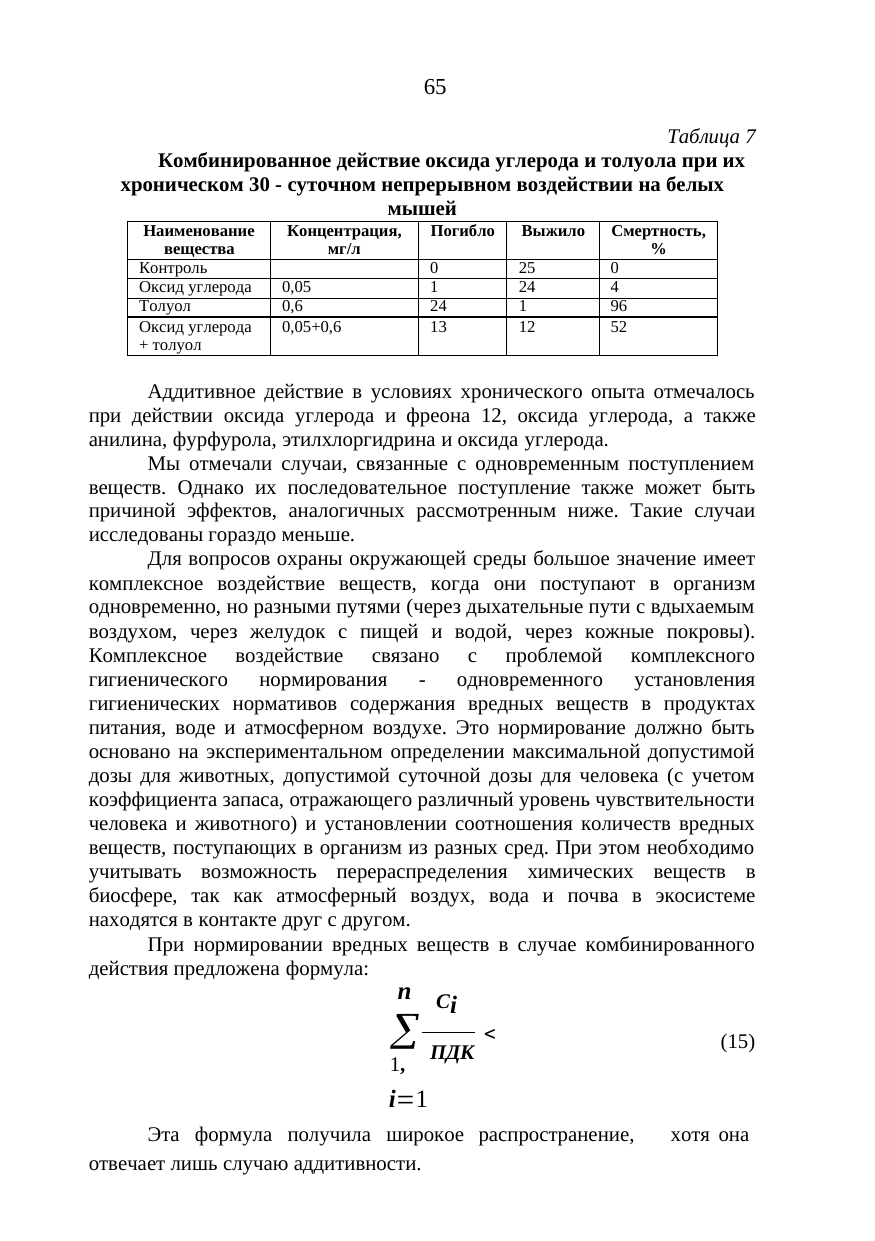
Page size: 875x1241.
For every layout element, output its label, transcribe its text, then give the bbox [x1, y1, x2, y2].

table_cell 0 [419, 260, 506, 278]
table_cell 24 [419, 299, 506, 316]
text (15) [720, 1029, 845, 1053]
table_cell Оксид углерода [128, 279, 270, 297]
table_header Смертность, % [600, 222, 717, 259]
table_cell Толуол [128, 299, 270, 316]
table_cell 1 [419, 279, 506, 297]
table_header Выжило [507, 222, 599, 259]
table_cell 24 [507, 279, 599, 297]
table_cell 12 [507, 318, 599, 355]
table_cell 0,05+0,6 [271, 318, 418, 355]
table_cell 0,05 [271, 279, 418, 297]
text Мы отмечали случаи, связанные с одновременным поступлением веществ. Однако их последовательное поступление также может быть причиной эффектов, аналогичных рассмотренным ниже. Такие случаи исследованы гораздо меньше. [88, 451, 755, 546]
text мышей [387, 196, 845, 220]
table_cell Оксид углерода + толуол [128, 318, 270, 355]
table_cell 0 [600, 260, 717, 278]
table_cell [271, 260, 418, 278]
text n [25, 981, 783, 1004]
table_cell Контроль [128, 260, 270, 278]
text Комбинированное действие оксида углерода и толуола при их хроническом 30 - суточном непрерывном воздействии на белых [120, 149, 747, 196]
text i1 [388, 1084, 510, 1112]
table_header Наименование вещества [128, 222, 270, 259]
text Для вопросов охраны окружающей среды большое значение имеет комплексное воздействие веществ, когда они поступают в организм одновременно, но разными путями (через дыхательные пути с вдыхаемым воздухом, через желудок с пищей и водой, через кожные покровы). Комплексное воздействие связано с проблемой комплексного гигиенического нормирования - одновременного установления гигиенических нормативов содержания вредных веществ в продуктах питания, воде и атмосферном воздухе. Это нормирование должно быть основано на экспериментальном определении максимальной допустимой дозы для животных, допустимой суточной дозы для человека (с учетом коэффициента запаса, отражающего различный уровень чувствительности человека и животного) и установлении соотношения количеств вредных веществ, поступающих в организм из разных сред. При этом необходимо учитывать возможность перераспределения химических веществ в биосфере, так как атмосферный воздух, вода и почва в экосистеме находятся в контакте друг с другом. [88, 546, 755, 931]
table_cell 52 [600, 318, 717, 355]
table_cell 0,6 [271, 299, 418, 316]
table_cell 96 [600, 299, 717, 316]
table_header Погибло [419, 222, 506, 259]
table_cell 25 [507, 260, 599, 278]
table_cell 1 [507, 299, 599, 316]
text Таблица 7 [667, 124, 845, 148]
text При нормировании вредных веществ в случае комбинированного действия предложена формула: [88, 932, 755, 980]
table_cell 13 [419, 318, 506, 355]
table_header Концентрация, мг/л [271, 222, 418, 259]
text Эта формула получила широкое распространение, хотя она отвечает лишь случаю аддитивности. [88, 1122, 754, 1175]
text  ПДК  1, [389, 1027, 510, 1076]
table_cell 4 [600, 279, 717, 297]
text Аддитивное действие в условиях хронического опыта отмечалось при действии оксида углерода и фреона 12, оксида углерода, а также анилина, фурфурола, этилхлоргидрина и оксида углерода. [88, 379, 756, 451]
